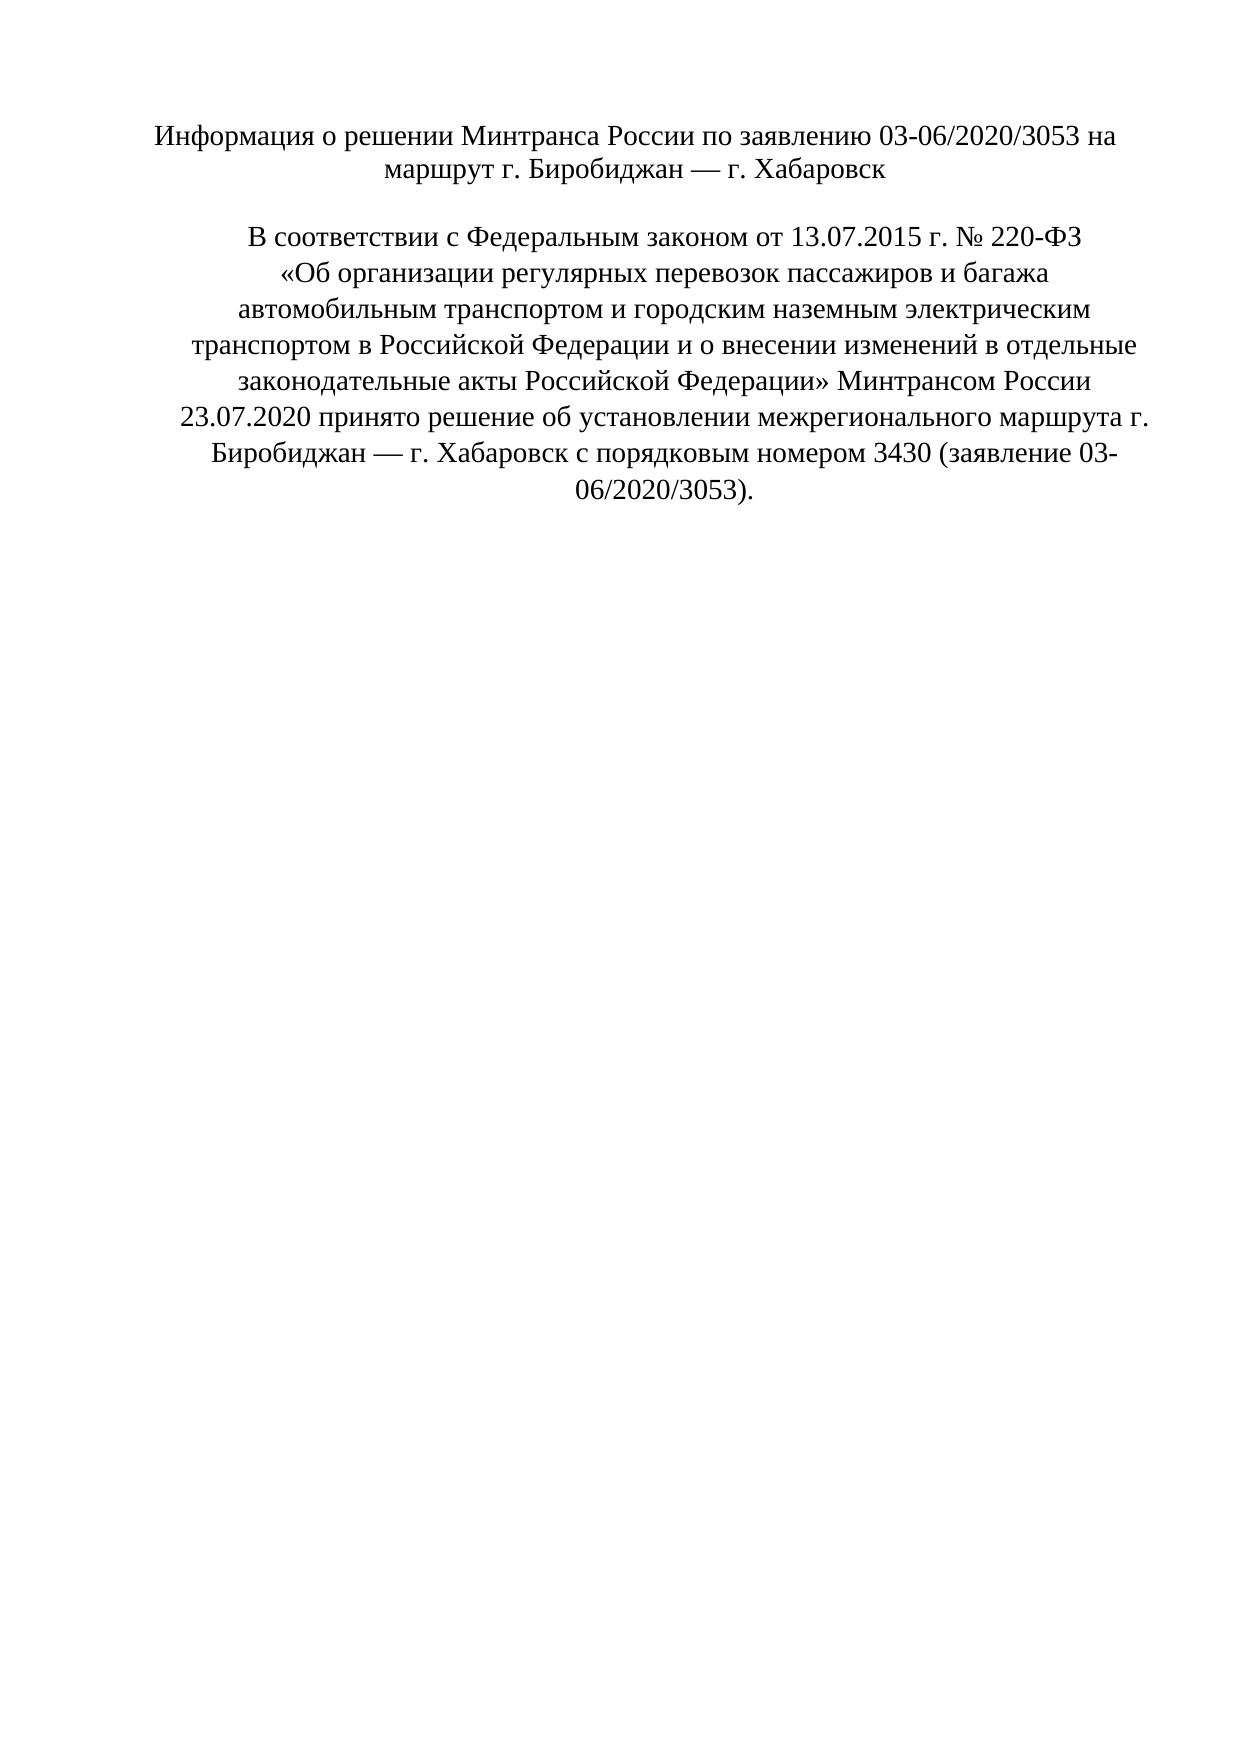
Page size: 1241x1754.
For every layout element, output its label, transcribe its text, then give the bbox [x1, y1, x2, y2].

text Информация о решении Минтранса России по заявлению 03-06/2020/3053 на маршрут г. Биробиджан — г. Хабаровск [118, 118, 1152, 185]
text В соответствии с Федеральным законом от 13.07.2015 г. № 220-ФЗ «Об организации регулярных перевозок пассажиров и багажа автомобильным транспортом и городским наземным электрическим транспортом в Российской Федерации и о внесении изменений в отдельные законодательные акты Российской Федерации» Минтрансом России 23.07.2020 принято решение об установлении межрегионального маршрута г. Биробиджан — г. Хабаровск с порядковым номером 3430 (заявление 03-06/2020/3053). [177, 219, 1152, 505]
